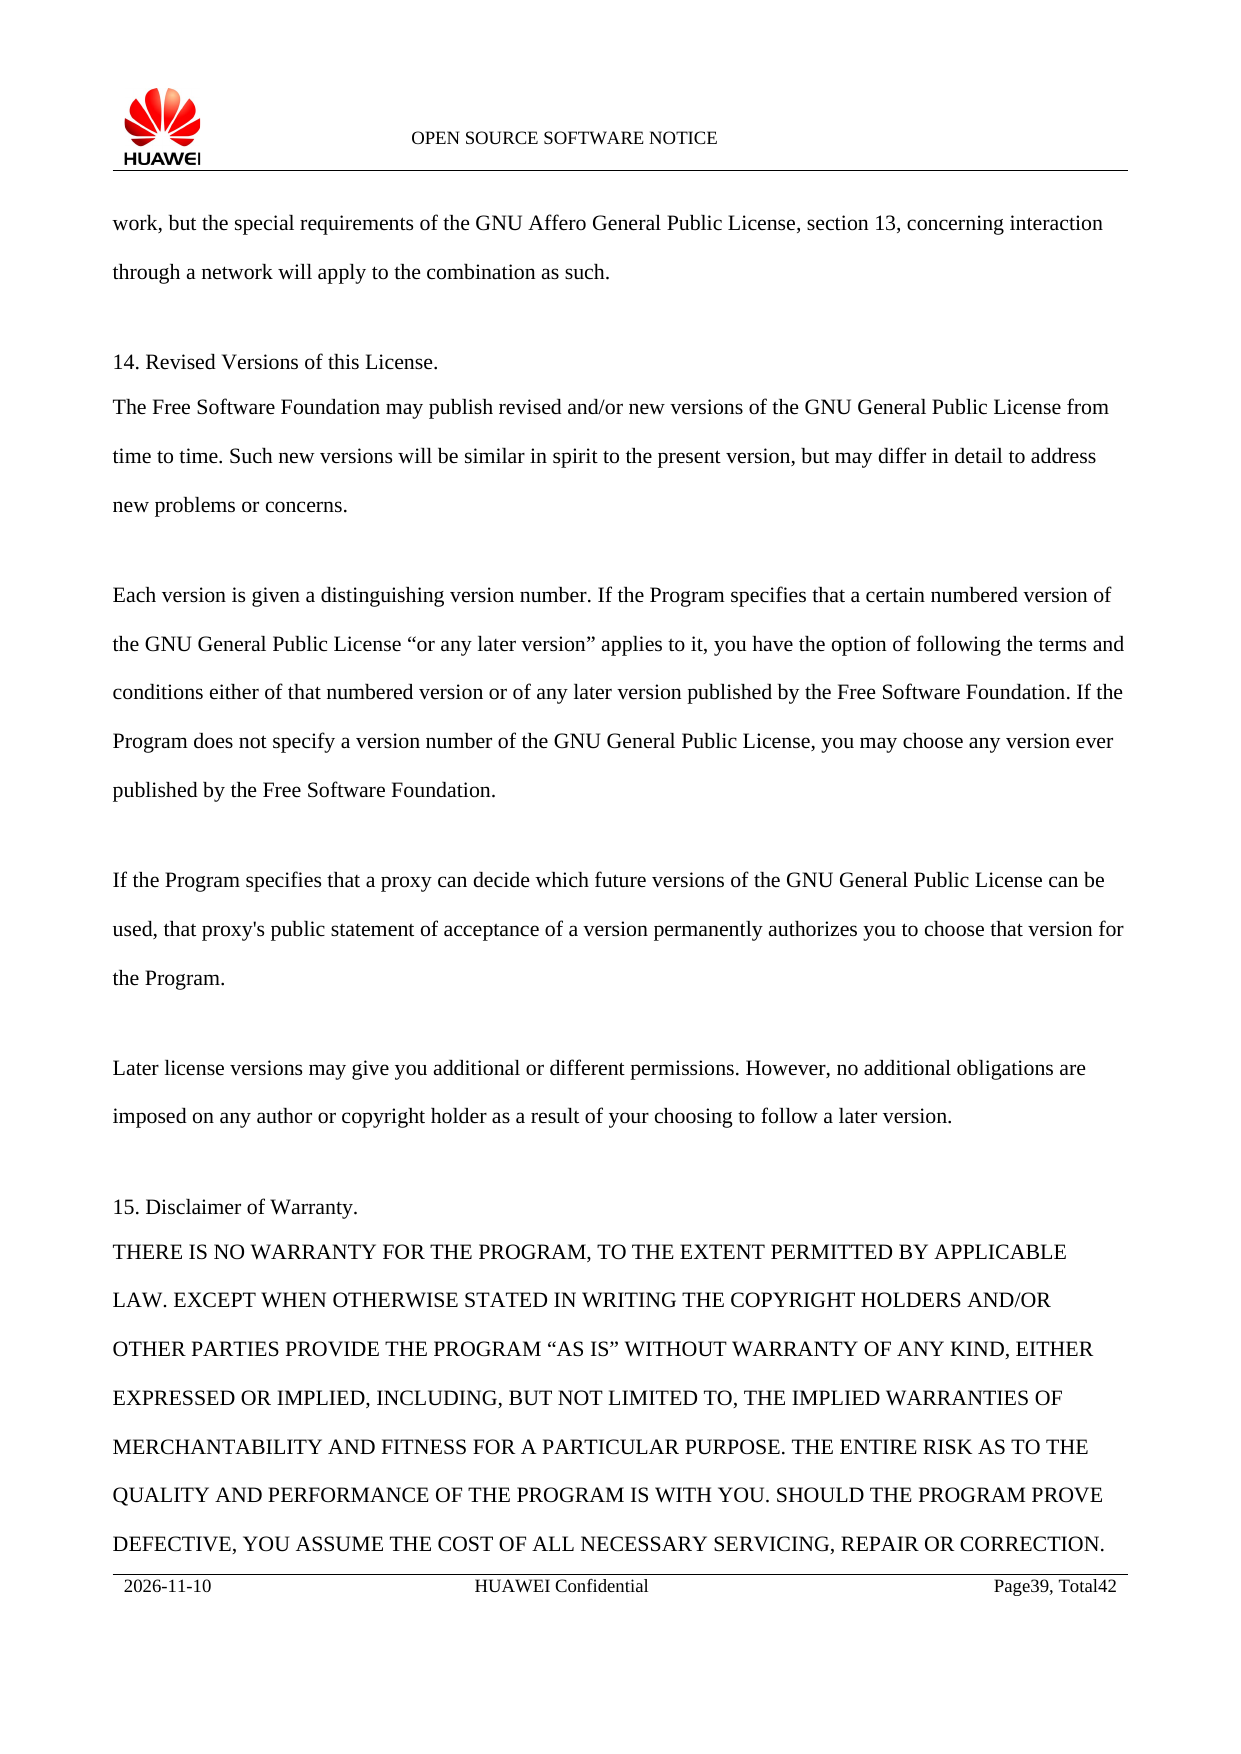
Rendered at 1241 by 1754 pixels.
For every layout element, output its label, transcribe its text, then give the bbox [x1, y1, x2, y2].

text If the Program specifies that a proxy can decide which future versions of the GNU General Public License can be used, that proxy's public statement of acceptance of a version permanently authorizes you to choose that version for the Program. [112, 863, 1128, 993]
text Each version is given a distinguishing version number. If the Program specifies that a certain numbered version of the GNU General Public License “or any later version” applies to it, you have the option of following the terms and conditions either of that numbered version or of any later version published by the Free Software Foundation. If the Program does not specify a version number of the GNU General Public License, you may choose any version ever published by the Free Software Foundation. [112, 578, 1128, 806]
picture [124, 88, 201, 165]
text THERE IS NO WARRANTY FOR THE PROGRAM, TO THE EXTENT PERMITTED BY APPLICABLE LAW. EXCEPT WHEN OTHERWISE STATED IN WRITING THE COPYRIGHT HOLDERS AND/OR OTHER PARTIES PROVIDE THE PROGRAM “AS IS” WITHOUT WARRANTY OF ANY KIND, EITHER EXPRESSED OR IMPLIED, INCLUDING, BUT NOT LIMITED TO, THE IMPLIED WARRANTIES OF MERCHANTABILITY AND FITNESS FOR A PARTICULAR PURPOSE. THE ENTIRE RISK AS TO THE QUALITY AND PERFORMANCE OF THE PROGRAM IS WITH YOU. SHOULD THE PROGRAM PROVE DEFECTIVE, YOU ASSUME THE COST OF ALL NECESSARY SERVICING, REPAIR OR CORRECTION. [112, 1235, 1128, 1560]
text Later license versions may give you additional or different permissions. However, no additional obligations are imposed on any author or copyright holder as a result of your choosing to follow a later version. [112, 1051, 1128, 1132]
text 15. Disclaimer of Warranty. [112, 1190, 1128, 1222]
text 14. Revised Versions of this License. [112, 345, 1128, 378]
text The Free Software Foundation may publish revised and/or new versions of the GNU General Public License from time to time. Such new versions will be similar in spirit to the present version, but may differ in detail to address new problems or concerns. [112, 390, 1128, 520]
